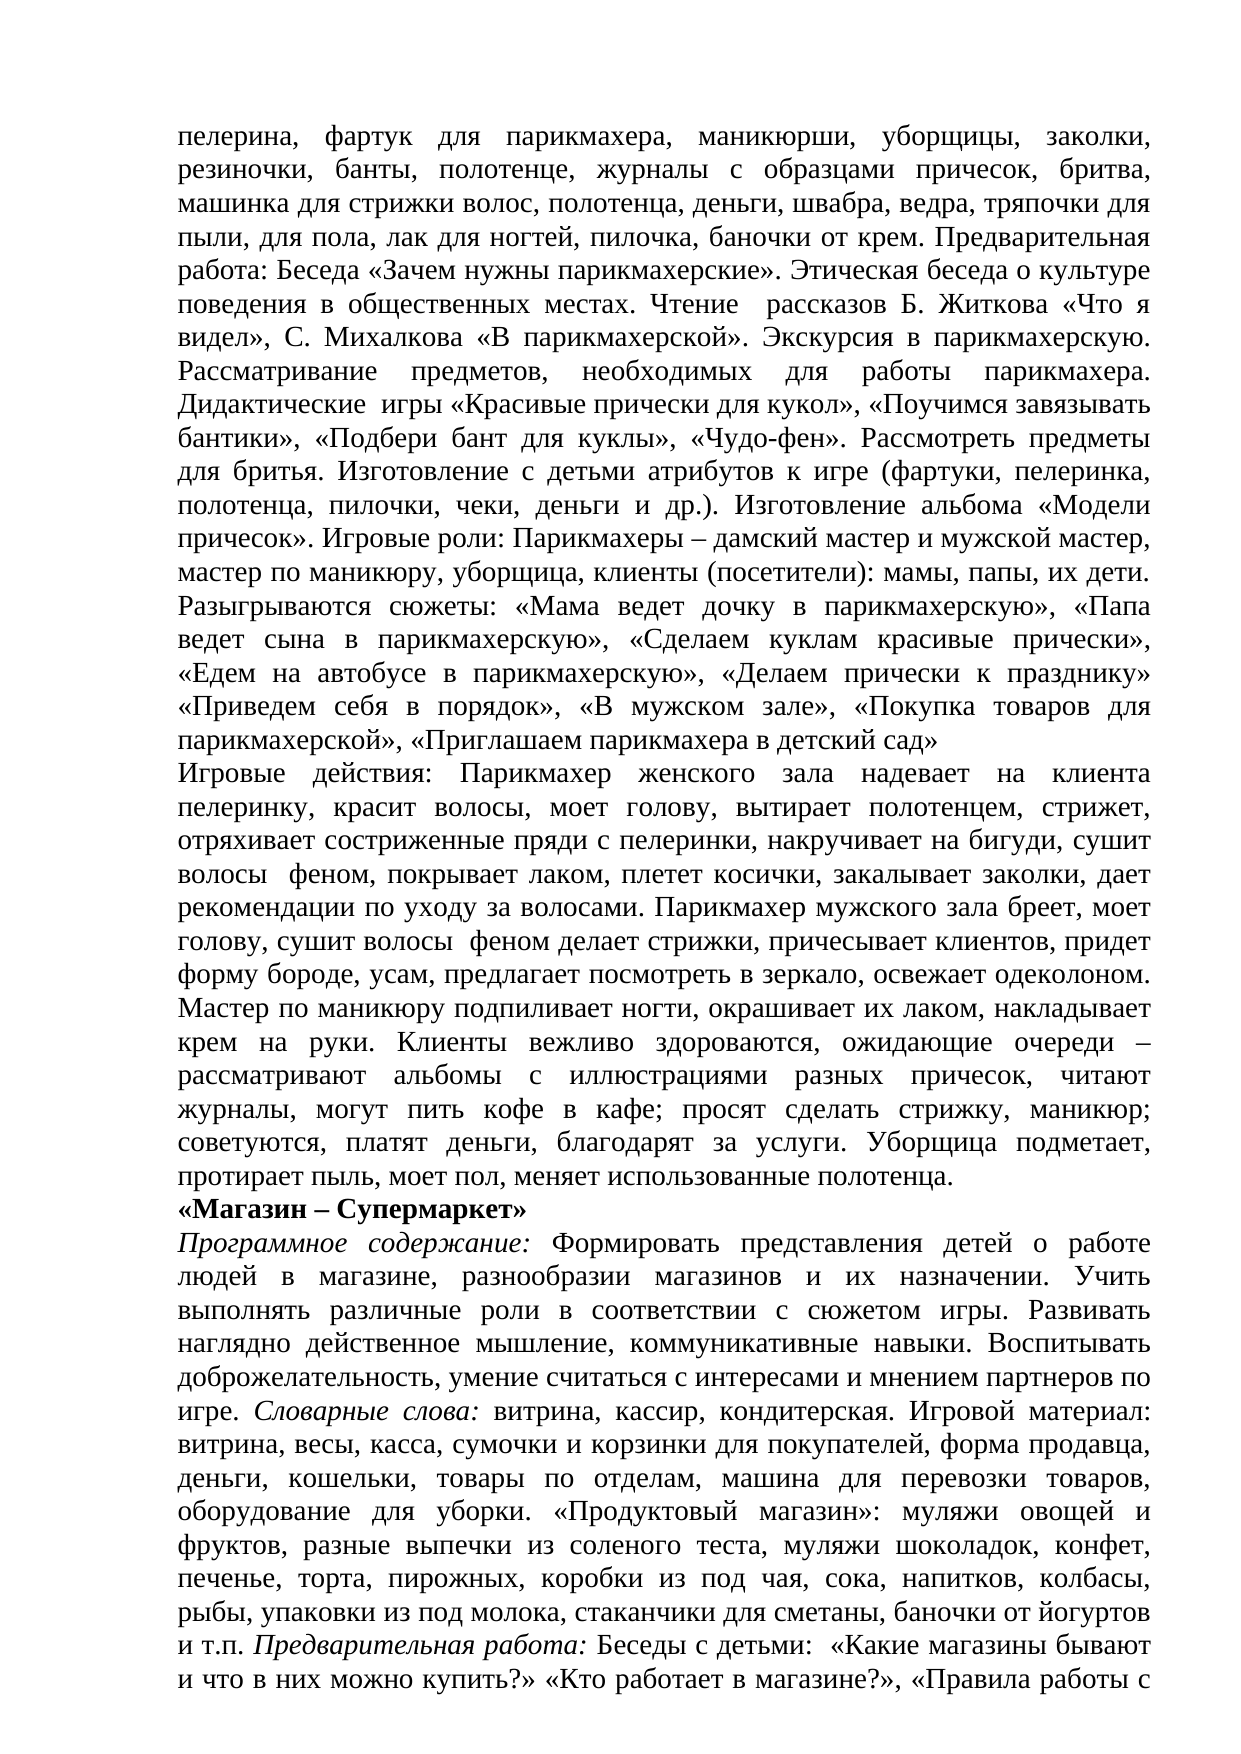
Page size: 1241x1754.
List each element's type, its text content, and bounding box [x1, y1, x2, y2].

text Игровые действия: Парикмахер женского зала надевает на клиента пелеринку, красит волосы, моет голову, вытирает полотенцем, стрижет, отряхивает состриженные пряди с пелеринки, накручивает на бигуди, сушит волосы феном, покрывает лаком, плетет косички, закалывает заколки, дает рекомендации по уходу за волосами. Парикмахер мужского зала бреет, моет голову, сушит волосы феном делает стрижки, причесывает клиентов, придет форму бороде, усам, предлагает посмотреть в зеркало, освежает одеколоном. Мастер по маникюру подпиливает ногти, окрашивает их лаком, накладывает крем на руки. Клиенты вежливо здороваются, ожидающие очереди – рассматривают альбомы с иллюстрациями разных причесок, читают журналы, могут пить кофе в кафе; просят сделать стрижку, маникюр; советуются, платят деньги, благодарят за услуги. Уборщица подметает, протирает пыль, моет пол, меняет использованные полотенца. [177, 755, 1152, 1191]
text «Магазин – Супермаркет» [177, 1191, 1152, 1225]
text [177, 118, 1152, 755]
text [177, 1225, 1152, 1694]
